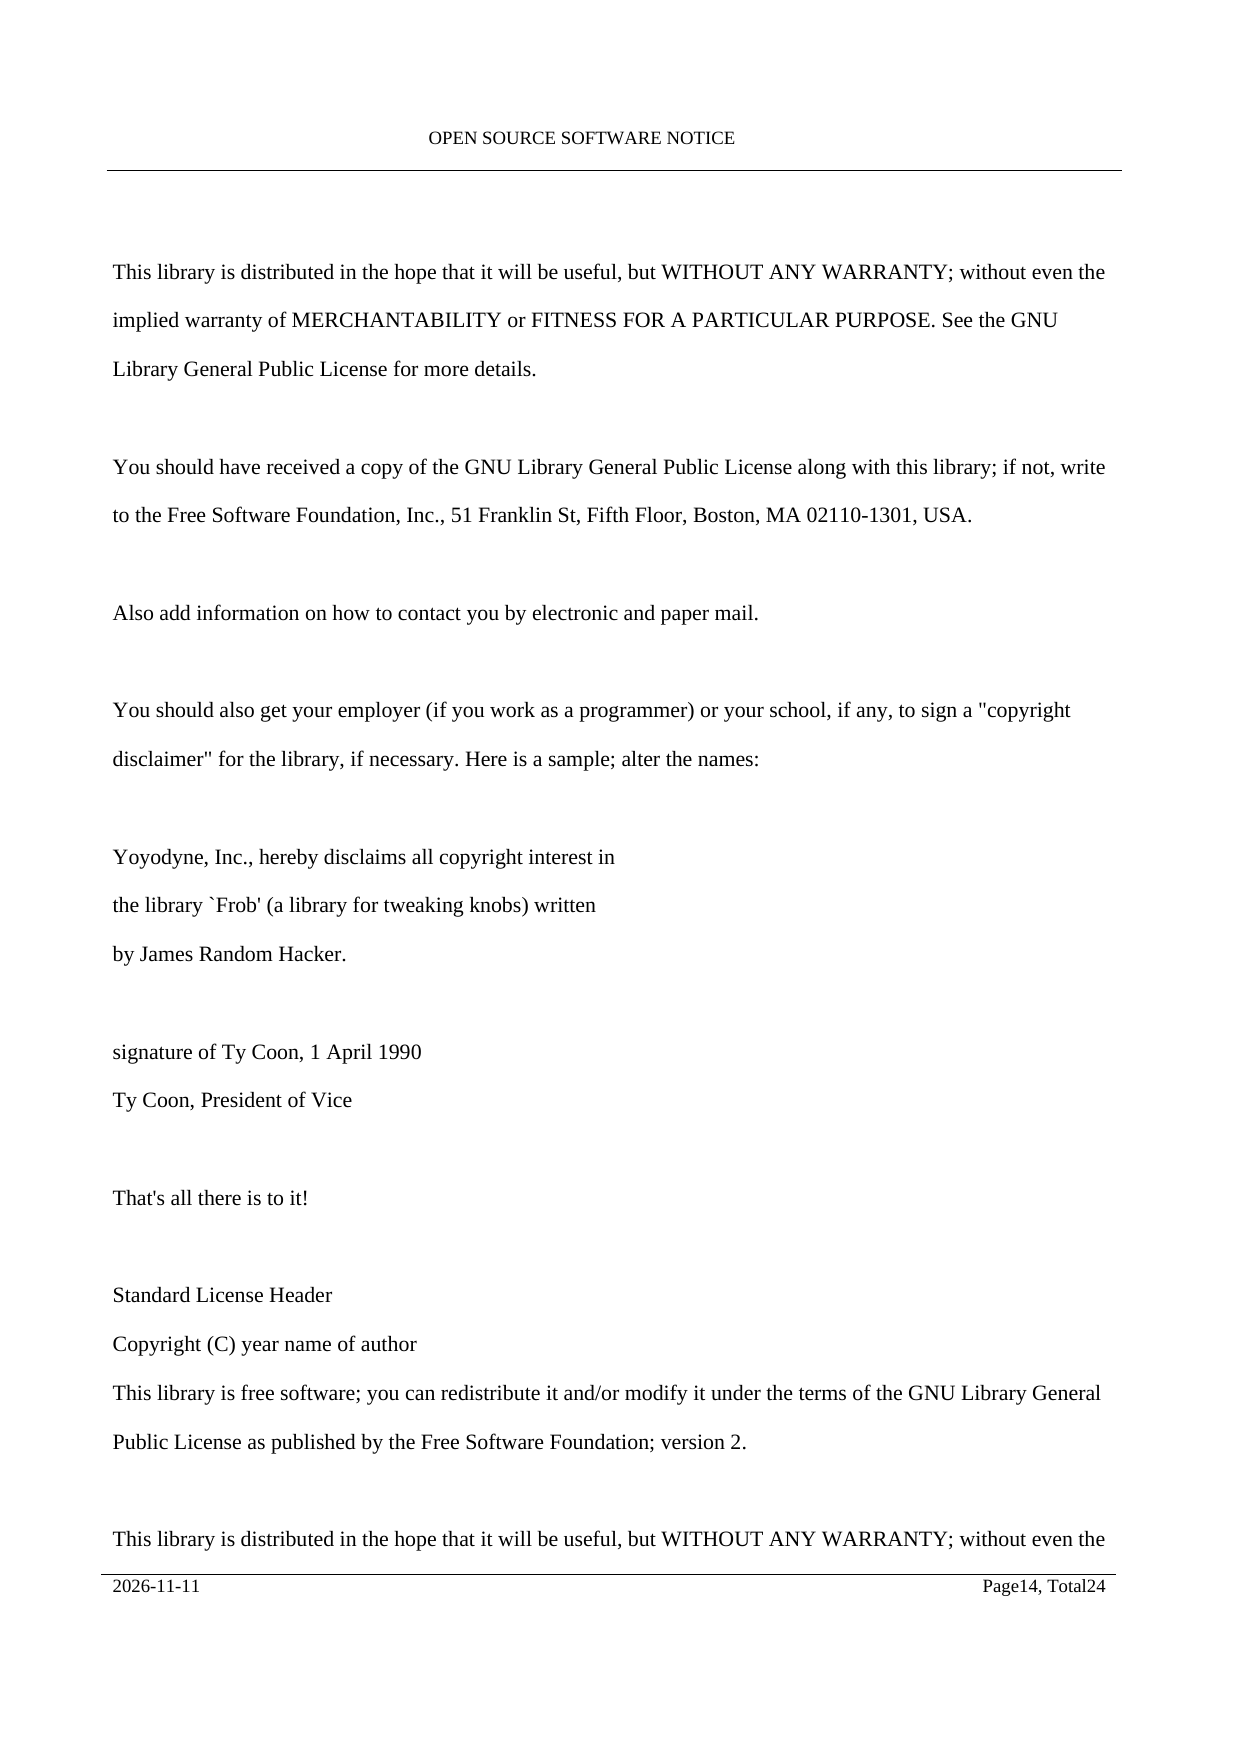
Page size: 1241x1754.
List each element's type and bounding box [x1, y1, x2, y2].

text [112, 206, 1128, 1555]
